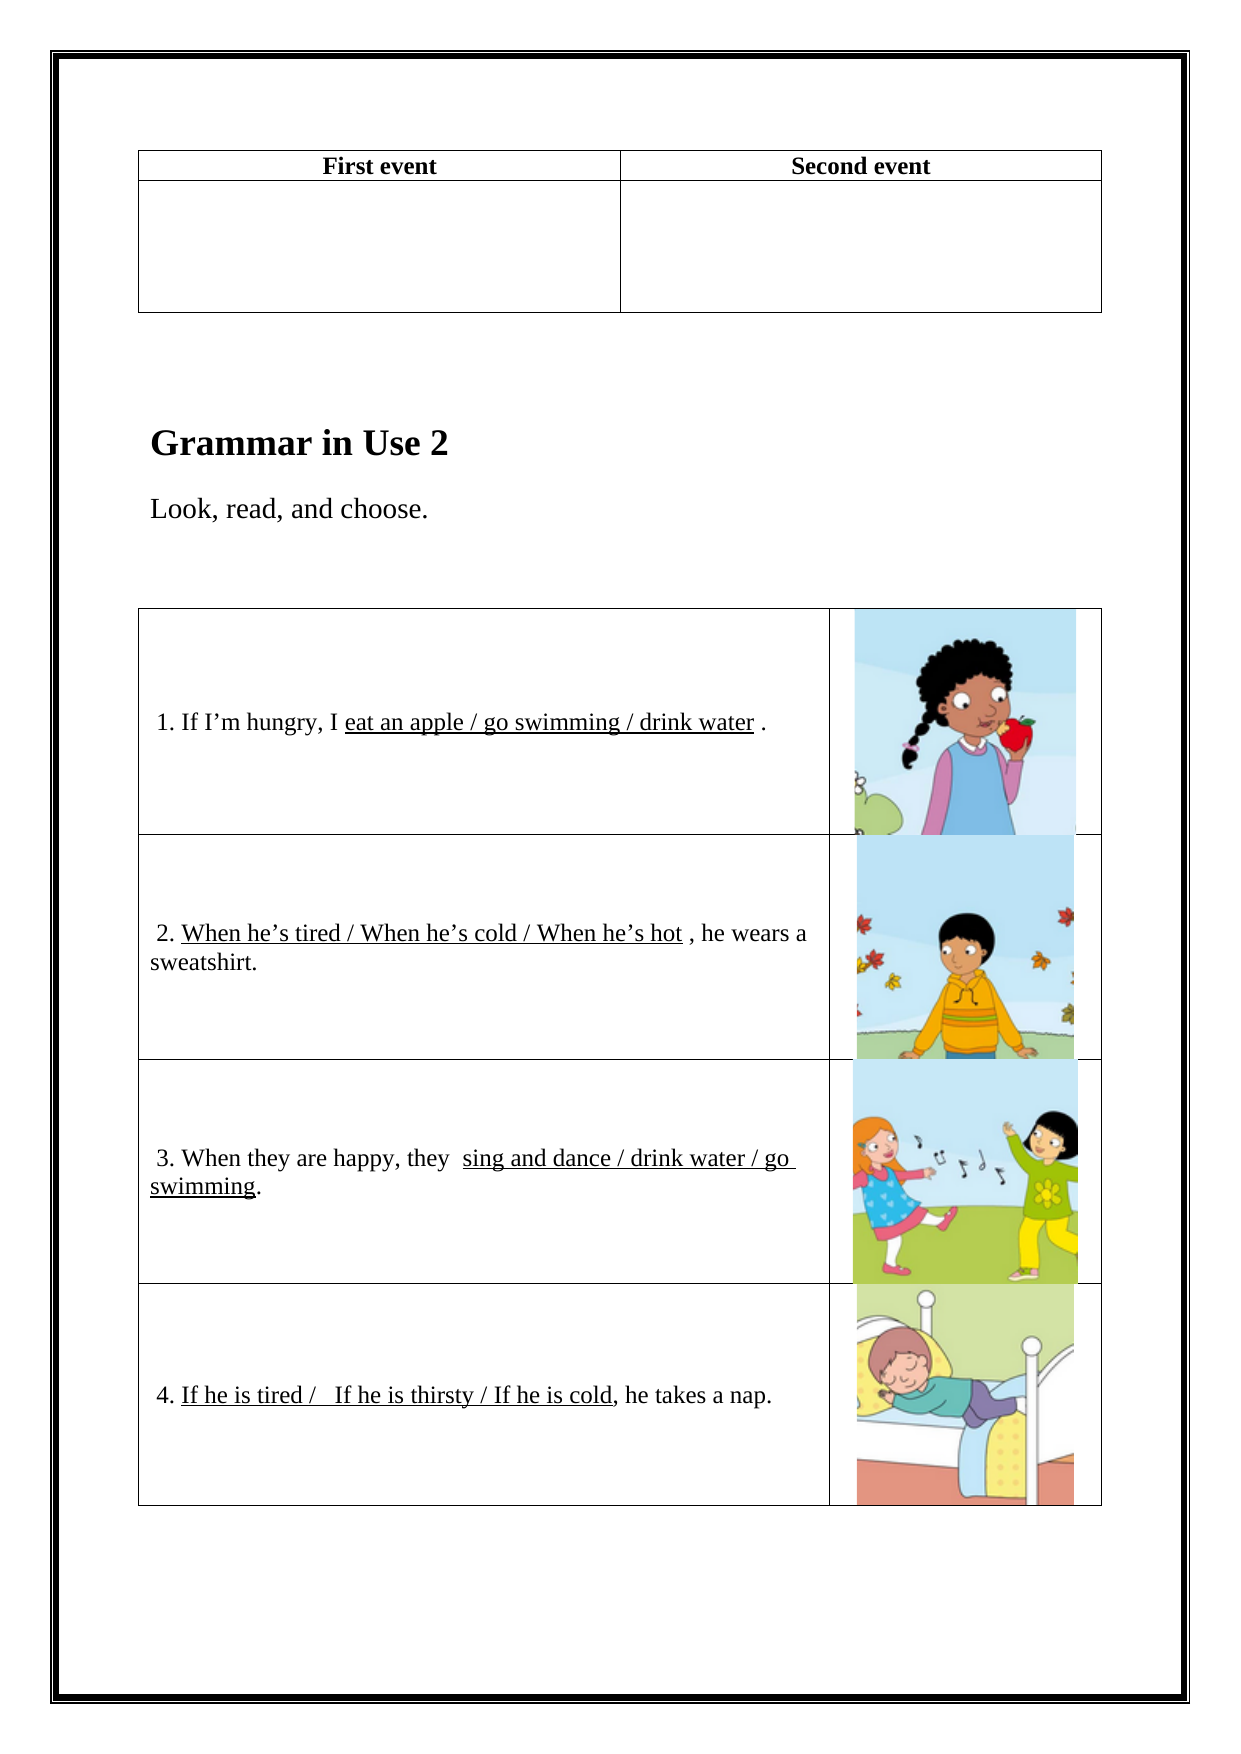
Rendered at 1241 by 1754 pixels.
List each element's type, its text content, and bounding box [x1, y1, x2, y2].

table_cell [139, 181, 620, 312]
table_cell [621, 181, 1101, 312]
table_cell 3. When they are happy, they sing and dance / drink water / go swimming. [139, 1060, 829, 1283]
table_cell [830, 1284, 856, 1504]
picture [852, 609, 1078, 1505]
text Look, read, and choose. [150, 491, 1090, 525]
table_header 1. If I’m hungry, I eat an apple / go swimming / drink water . [139, 609, 829, 834]
table_header [1077, 609, 1101, 834]
text Grammar in Use 2 [150, 421, 1090, 464]
table_header Second event [621, 151, 1101, 180]
table_header [830, 609, 854, 834]
table_header First event [139, 151, 620, 180]
table_cell [1078, 1060, 1101, 1283]
table_cell 4. If he is tired / If he is thirsty / If he is cold, he takes a nap. [139, 1284, 829, 1504]
table_cell 2. When he’s tired / When he’s cold / When he’s hot , he wears a sweatshirt. [139, 835, 829, 1059]
table_cell [830, 835, 856, 1059]
table_cell [1074, 1284, 1101, 1504]
table_cell [1074, 835, 1101, 1059]
table_cell [830, 1060, 852, 1283]
